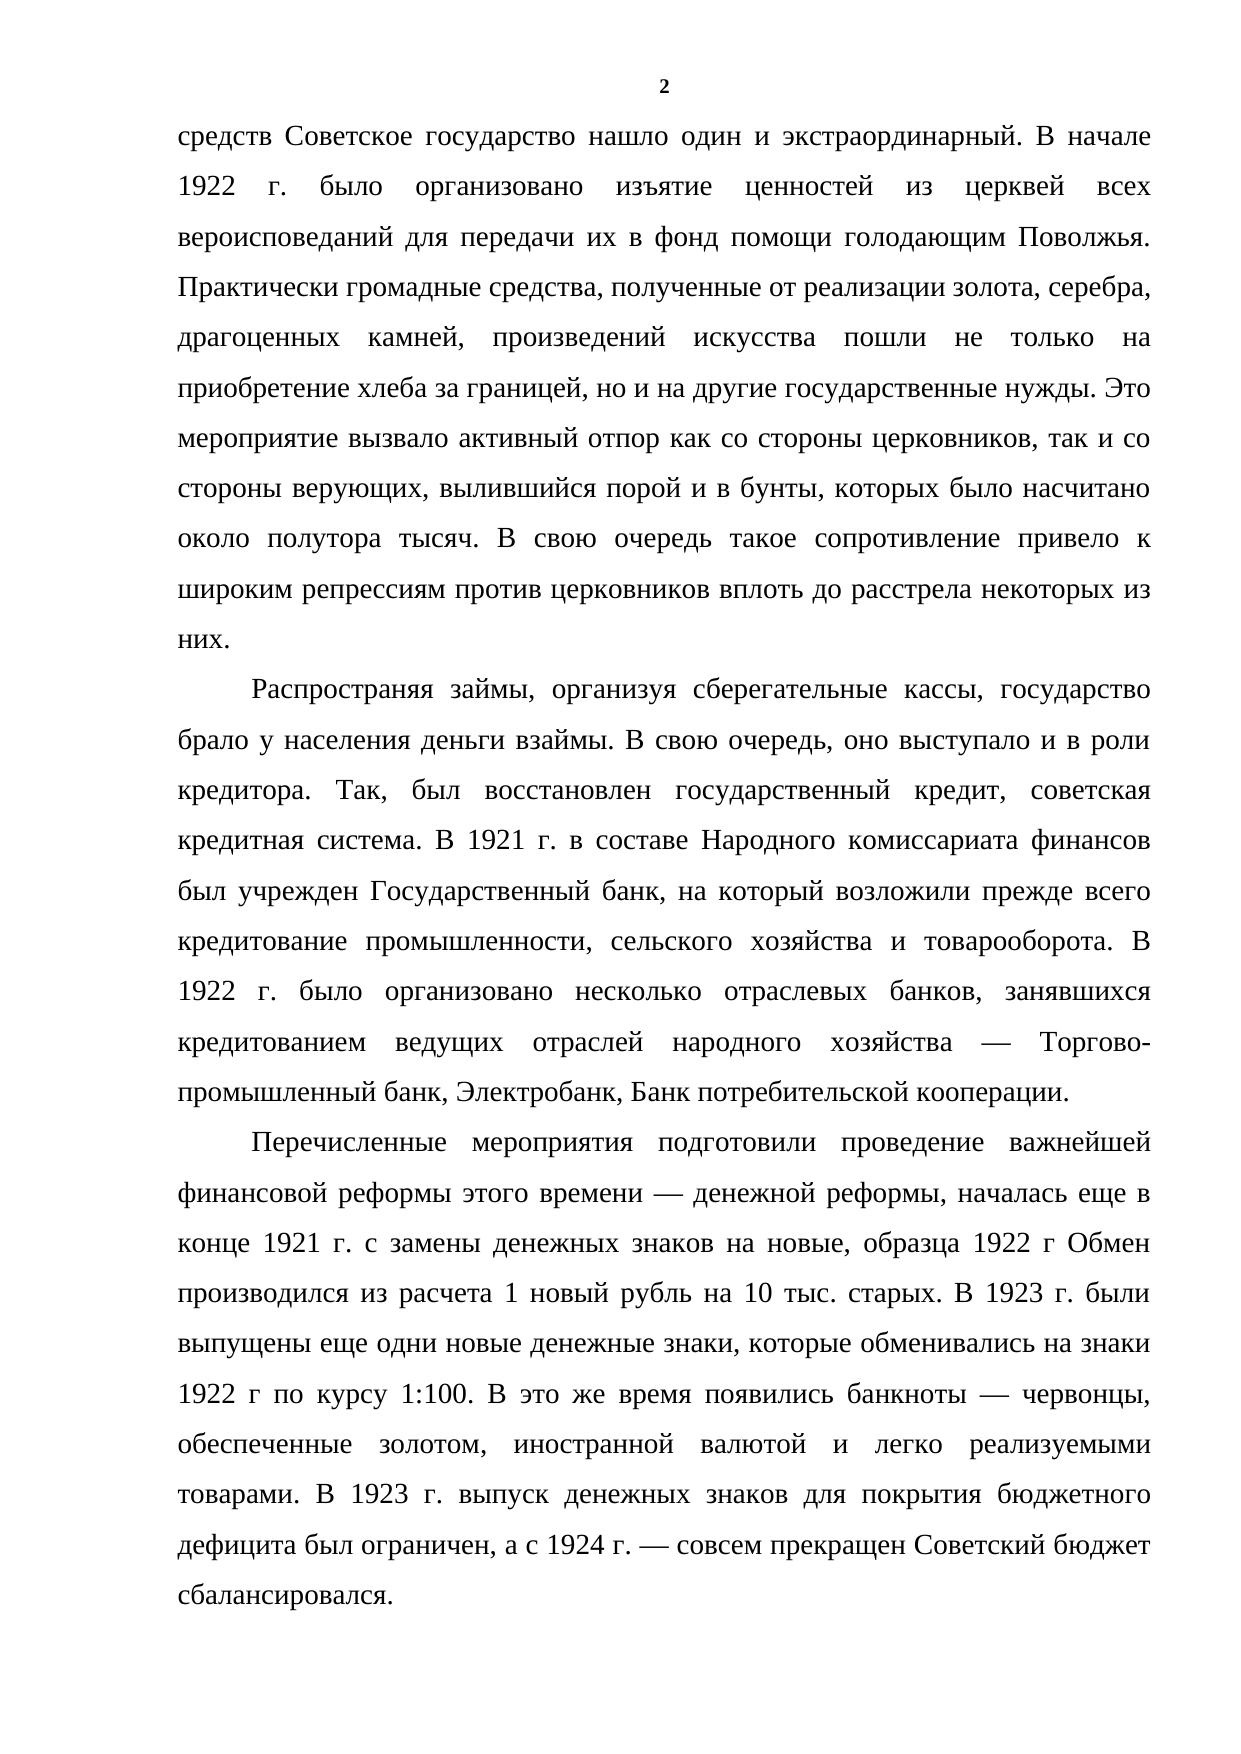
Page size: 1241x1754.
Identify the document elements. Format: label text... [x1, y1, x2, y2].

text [177, 118, 1152, 655]
text Перечисленные мероприятия подготовили проведение важнейшей финансовой реформы этого времени — денежной реформы, началась еще в конце 1921 г. с замены денежных знаков на новые, образца 1922 г Обмен производился из расчета 1 новый рубль на 10 тыс. старых. В 1923 г. были выпущены еще одни новые денежные знаки, которые обменивались на знаки 1922 г по курсу 1:100. В это же время появились банкноты — червонцы, обеспеченные золотом, иностранной валютой и легко реализуемыми товарами. В 1923 г. выпуск денежных знаков для покрытия бюджетного дефицита был ограничен, а с 1924 г. — совсем прекращен Советский бюджет сбалансировался. [177, 1124, 1152, 1611]
text Распространяя займы, организуя сберегательные кассы, государство брало у населения деньги взаймы. В свою очередь, оно выступало и в роли кредитора. Так, был восстановлен государственный кредит, советская кредитная система. В 1921 г. в составе Народного комиссариата финансов был учрежден Государственный банк, на который возложили прежде всего кредитование промышленности, сельского хозяйства и товарооборота. В 1922 г. было организовано несколько отраслевых банков, занявшихся кредитованием ведущих отраслей народного хозяйства — Торгово-промышленный банк, Электробанк, Банк потребительской кооперации. [177, 672, 1152, 1108]
